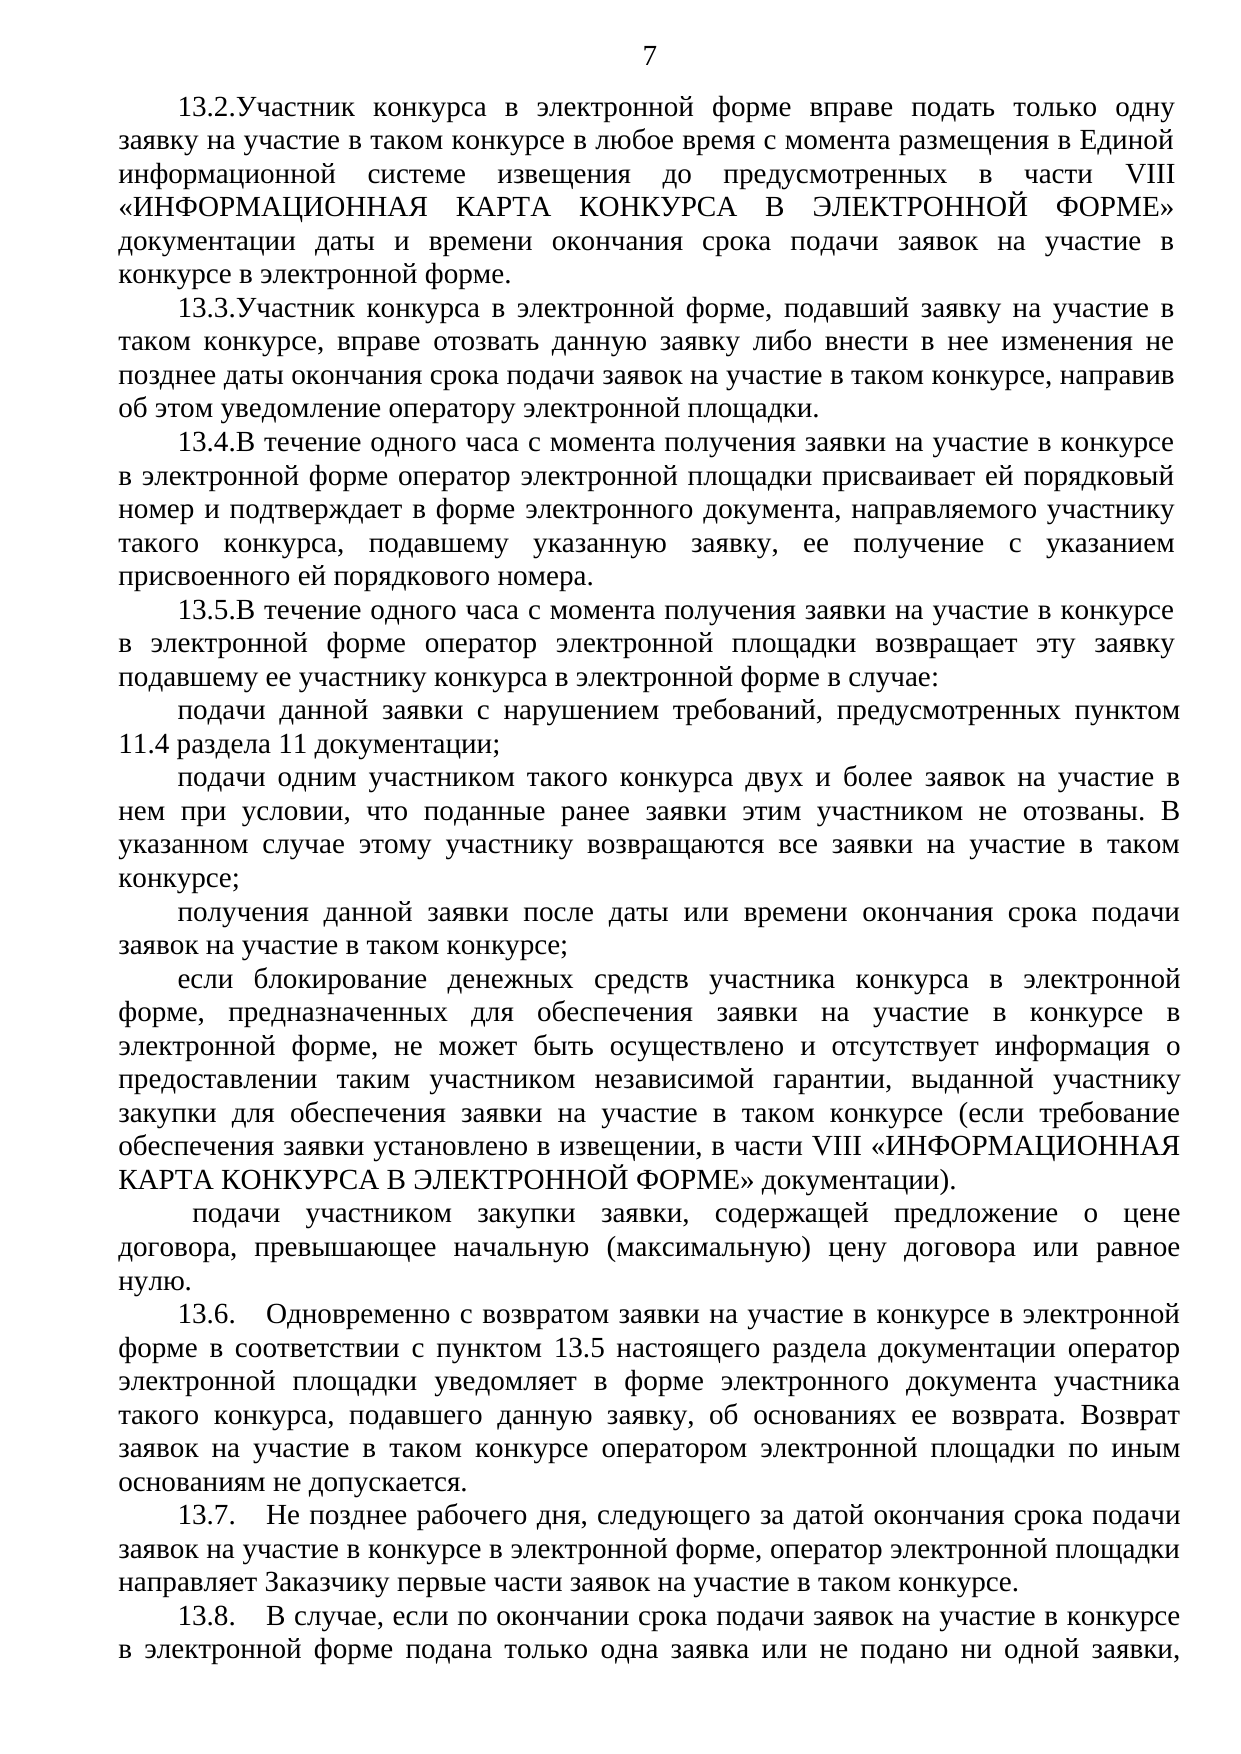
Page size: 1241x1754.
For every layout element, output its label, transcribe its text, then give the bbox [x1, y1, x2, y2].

text получения данной заявки после даты или времени окончания срока подачи заявок на участие в таком конкурсе; [118, 894, 1181, 961]
list Участник конкурса в электронной форме вправе подать только одну заявку на участие в таком конкурсе в любое время с момента размещения в Единой информационной системе извещения до предусмотренных в части VIII «ИНФОРМАЦИОННАЯ КАРТА КОНКУРСА В ЭЛЕКТРОННОЙ ФОРМЕ» документации даты и времени окончания срока подачи заявок на участие в конкурсе в электронной форме. [118, 89, 1175, 290]
text подачи одним участником такого конкурса двух и более заявок на участие в нем при условии, что поданные ранее заявки этим участником не отозваны. В указанном случае этому участнику возвращаются все заявки на участие в таком конкурсе; [118, 759, 1181, 894]
list Одновременно с возвратом заявки на участие в конкурсе в электронной форме в соответствии с пунктом 13.5 настоящего раздела документации оператор электронной площадки уведомляет в форме электронного документа участника такого конкурса, подавшего данную заявку, об основаниях ее возврата. Возврат заявок на участие в таком конкурсе оператором электронной площадки по иным основаниям не допускается. [118, 1296, 1181, 1497]
list подачи участником закупки заявки, содержащей предложение о цене договора, превышающее начальную (максимальную) цену договора или равное нулю. [118, 1196, 1181, 1296]
list В течение одного часа с момента получения заявки на участие в конкурсе в электронной форме оператор электронной площадки возвращает эту заявку подавшему ее участнику конкурса в электронной форме в случае: [118, 592, 1175, 692]
list Участник конкурса в электронной форме, подавший заявку на участие в таком конкурсе, вправе отозвать данную заявку либо внести в нее изменения не позднее даты окончания срока подачи заявок на участие в таком конкурсе, направив об этом уведомление оператору электронной площадки. [118, 290, 1175, 424]
list Не позднее рабочего дня, следующего за датой окончания срока подачи заявок на участие в конкурсе в электронной форме, оператор электронной площадки направляет Заказчику первые части заявок на участие в таком конкурсе. [118, 1497, 1181, 1598]
text подачи данной заявки с нарушением требований, предусмотренных пунктом 11.4 раздела 11 документации; [118, 692, 1181, 759]
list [118, 1598, 1181, 1665]
list В течение одного часа с момента получения заявки на участие в конкурсе в электронной форме оператор электронной площадки присваивает ей порядковый номер и подтверждает в форме электронного документа, направляемого участнику такого конкурса, подавшему указанную заявку, ее получение с указанием присвоенного ей порядкового номера. [118, 424, 1175, 592]
text если блокирование денежных средств участника конкурса в электронной форме, предназначенных для обеспечения заявки на участие в конкурсе в электронной форме, не может быть осуществлено и отсутствует информация о предоставлении таким участником независимой гарантии, выданной участнику закупки для обеспечения заявки на участие в таком конкурсе (если требование обеспечения заявки установлено в извещении, в части VIII «ИНФОРМАЦИОННАЯ КАРТА КОНКУРСА В ЭЛЕКТРОННОЙ ФОРМЕ» документации). [118, 961, 1181, 1196]
